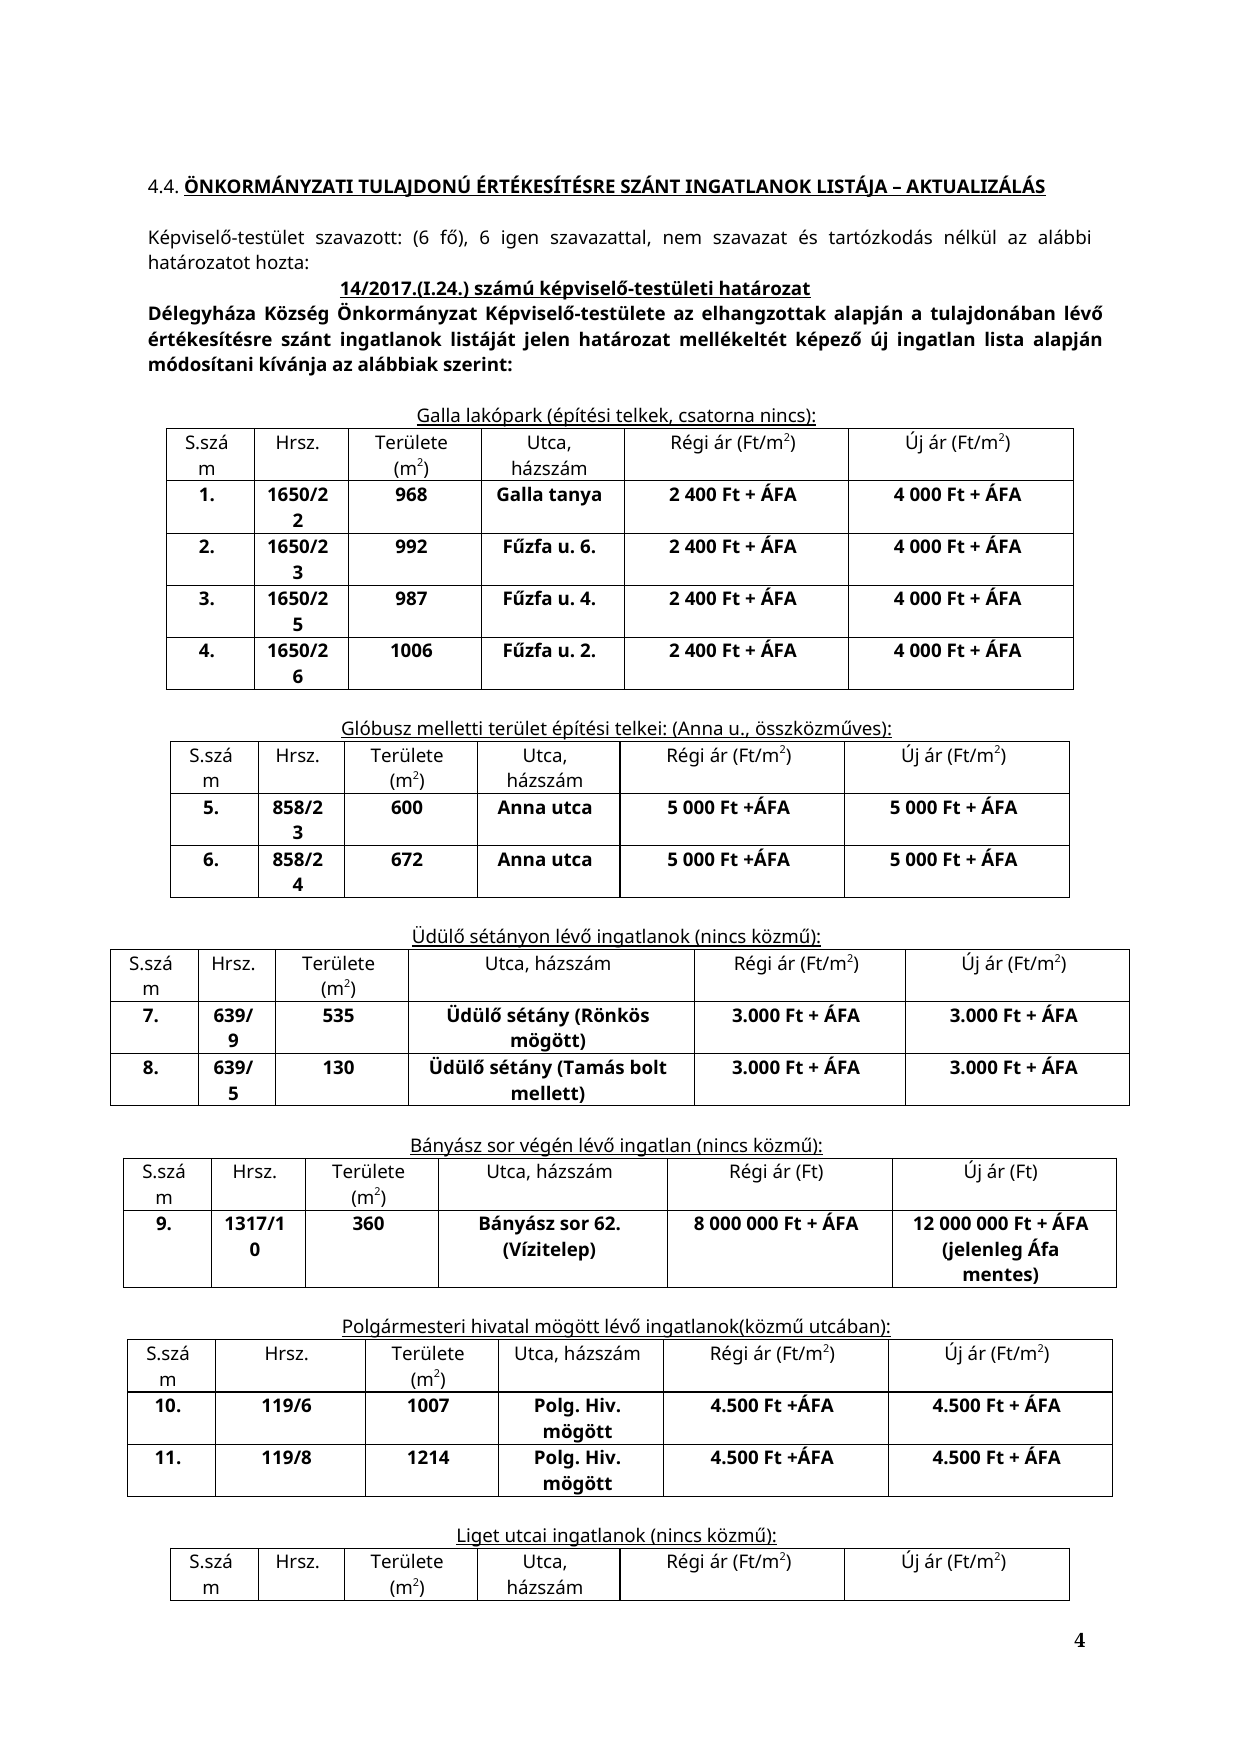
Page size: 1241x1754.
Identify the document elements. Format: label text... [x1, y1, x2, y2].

table_header Területe (m2) [276, 950, 408, 1001]
table_cell +ÁFA [664, 1393, 888, 1443]
table_header S.szám [128, 1340, 215, 1391]
table_header S.szám [167, 429, 254, 480]
table_cell +ÁFA [664, 1445, 888, 1496]
table_header Új ár (Ft) [893, 1159, 1116, 1209]
table_cell Anna utca [478, 846, 619, 897]
table_cell 1006 [349, 638, 481, 689]
table_cell 1650/26 [255, 638, 348, 689]
table_cell 858/23 [259, 794, 344, 845]
table_cell 4 000 Ft + ÁFA [849, 481, 1073, 532]
table_header Új ár (Ft/m2) [845, 1549, 1069, 1600]
table_cell 600 [345, 794, 477, 845]
table_cell + ÁFA [625, 586, 848, 637]
text Galla lakópark (építési telkek, csatorna nincs): [148, 403, 1085, 428]
table_cell + ÁFA [668, 1211, 892, 1287]
table_cell 639/5 [199, 1054, 275, 1105]
table_cell +ÁFA [621, 846, 844, 897]
table_cell 8. [111, 1054, 198, 1105]
table_header S.szám [171, 1549, 258, 1600]
table_header Területe (m2) [306, 1159, 438, 1209]
table_header Hrsz. [259, 742, 344, 793]
table_header Területe (m2) [366, 1340, 498, 1391]
table_cell Üdülő sétány (Tamás bolt mellett) [409, 1054, 694, 1105]
table_cell 2 400 Ft + ÁFA [625, 638, 848, 689]
table_cell 119/6 [216, 1393, 365, 1443]
table_cell 3.000 Ft + ÁFA [906, 1054, 1129, 1105]
table_cell Anna utca [478, 794, 619, 845]
table_header Területe (m2) [345, 742, 477, 793]
table_cell 1007 [366, 1393, 498, 1443]
table_cell 6. [171, 846, 258, 897]
table_header Utca, házszám [478, 742, 619, 793]
table_cell 672 [345, 846, 477, 897]
text Glóbusz melletti terület építési telkei: (Anna u., összközműves): [148, 715, 1085, 741]
table_header Utca, házszám [478, 1549, 619, 1600]
table_header Új ár (Ft/m2) [849, 429, 1073, 480]
text Üdülő sétányon lévő ingatlanok (nincs közmű): [148, 924, 1085, 949]
table_cell 12 000 000 Ft + ÁFA (jelenleg Áfa mentes) [893, 1211, 1116, 1287]
table_header Utca, házszám [439, 1159, 667, 1209]
table_cell Fűzfa u. 2. [482, 638, 624, 689]
table_cell 2. [167, 534, 254, 584]
table_header Új ár (Ft/m2) [906, 950, 1129, 1001]
table_cell + ÁFA [695, 1054, 905, 1105]
table_cell Polg. Hiv. mögött [499, 1393, 663, 1443]
table_header Új ár (Ft/m2) [889, 1340, 1112, 1391]
table_cell 5 000 Ft + ÁFA [845, 846, 1069, 897]
table_cell 4 000 Ft + ÁFA [849, 534, 1073, 584]
table_cell 4.500 Ft + ÁFA [889, 1445, 1112, 1496]
table_header Régi ár (Ft/m2) [621, 742, 844, 793]
table_cell 119/8 [216, 1445, 365, 1496]
table_cell + ÁFA [625, 481, 848, 532]
table_header Hrsz. [212, 1159, 305, 1209]
table_header Területe (m2) [349, 429, 481, 480]
table_cell + ÁFA [695, 1002, 905, 1053]
table_cell 987 [349, 586, 481, 637]
table_cell Bányász sor 62. (Vízitelep) [439, 1211, 667, 1287]
table_cell +ÁFA [621, 794, 844, 845]
table_cell 4 000 Ft + ÁFA [849, 638, 1073, 689]
table_cell 639/9 [199, 1002, 275, 1053]
table_cell 992 [349, 534, 481, 584]
text Délegyháza Község Önkormányzat Képviselő-testülete az elhangzottak alapján a tulajdonában lévő értékesítésre szánt ingatlanok listáját jelen határozat mellékeltét képező új ingatlan lista alapján módosítani kívánja az alábbiak szerint: [148, 301, 1104, 377]
table_cell 7. [111, 1002, 198, 1053]
table_header Hrsz. [259, 1549, 344, 1600]
table_cell 858/24 [259, 846, 344, 897]
table_header S.szám [124, 1159, 211, 1209]
text Liget utcai ingatlanok (nincs közmű): [148, 1522, 1085, 1548]
table_cell Üdülő sétány (Rönkös mögött) [409, 1002, 694, 1053]
table_cell 1650/23 [255, 534, 348, 584]
table_cell 5. [171, 794, 258, 845]
text 14/2017.(I.24.) számú képviselő-testületi határozat [339, 275, 1093, 301]
table_cell 1650/22 [255, 481, 348, 532]
table_header Hrsz. [216, 1340, 365, 1391]
table_header Utca, házszám [499, 1340, 663, 1391]
table_cell Polg. Hiv. mögött [499, 1445, 663, 1496]
table_cell 3.000 Ft + ÁFA [906, 1002, 1129, 1053]
table_header Hrsz. [199, 950, 275, 1001]
table_header Régi ár (Ft) [668, 1159, 892, 1209]
table_cell 3. [167, 586, 254, 637]
table_cell Fűzfa u. 6. [482, 534, 624, 584]
table_cell 968 [349, 481, 481, 532]
text Polgármesteri hivatal mögött lévő ingatlanok(közmű utcában): [148, 1314, 1085, 1339]
table_cell 1650/25 [255, 586, 348, 637]
table_cell 1214 [366, 1445, 498, 1496]
table_cell 4.500 Ft + ÁFA [889, 1393, 1112, 1443]
table_cell 130 [276, 1054, 408, 1105]
table_header Utca, házszám [409, 950, 694, 1001]
table_cell 1. [167, 481, 254, 532]
table_cell 10. [128, 1393, 215, 1443]
table_header Régi ár (Ft/m2) [664, 1340, 888, 1391]
table_header S.szám [111, 950, 198, 1001]
table_cell 11. [128, 1445, 215, 1496]
table_cell 360 [306, 1211, 438, 1287]
table_header Régi ár (Ft/m2) [625, 429, 848, 480]
text Bányász sor végén lévő ingatlan (nincs közmű): [148, 1132, 1085, 1157]
table_header S.szám [171, 742, 258, 793]
table_cell Fűzfa u. 4. [482, 586, 624, 637]
table_header Területe (m2) [345, 1549, 477, 1600]
table_cell 5 000 Ft + ÁFA [845, 794, 1069, 845]
table_cell 9. [124, 1211, 211, 1287]
table_header Utca, házszám [482, 429, 624, 480]
table_cell Galla tanya [482, 481, 624, 532]
table_cell 535 [276, 1002, 408, 1053]
table_cell + ÁFA [625, 534, 848, 584]
table_header Új ár (Ft/m2) [845, 742, 1069, 793]
text Képviselő-testület szavazott: (6 fő), 6 igen szavazattal, nem szavazat és tartózkodás nélkül az alábbi határozatot hozta: [148, 224, 1093, 275]
text 4.4. ÖNKORMÁNYZATI TULAJDONÚ ÉRTÉKESÍTÉSRE SZÁNT INGATLANOK LISTÁJA – AKTUALIZÁLÁS [148, 173, 1085, 199]
table_cell 4. [167, 638, 254, 689]
table_header Régi ár (Ft/m2) [695, 950, 905, 1001]
table_header Hrsz. [255, 429, 348, 480]
table_cell 4 000 Ft + ÁFA [849, 586, 1073, 637]
table_header Régi ár (Ft/m2) [621, 1549, 844, 1600]
table_cell 1317/10 [212, 1211, 305, 1287]
